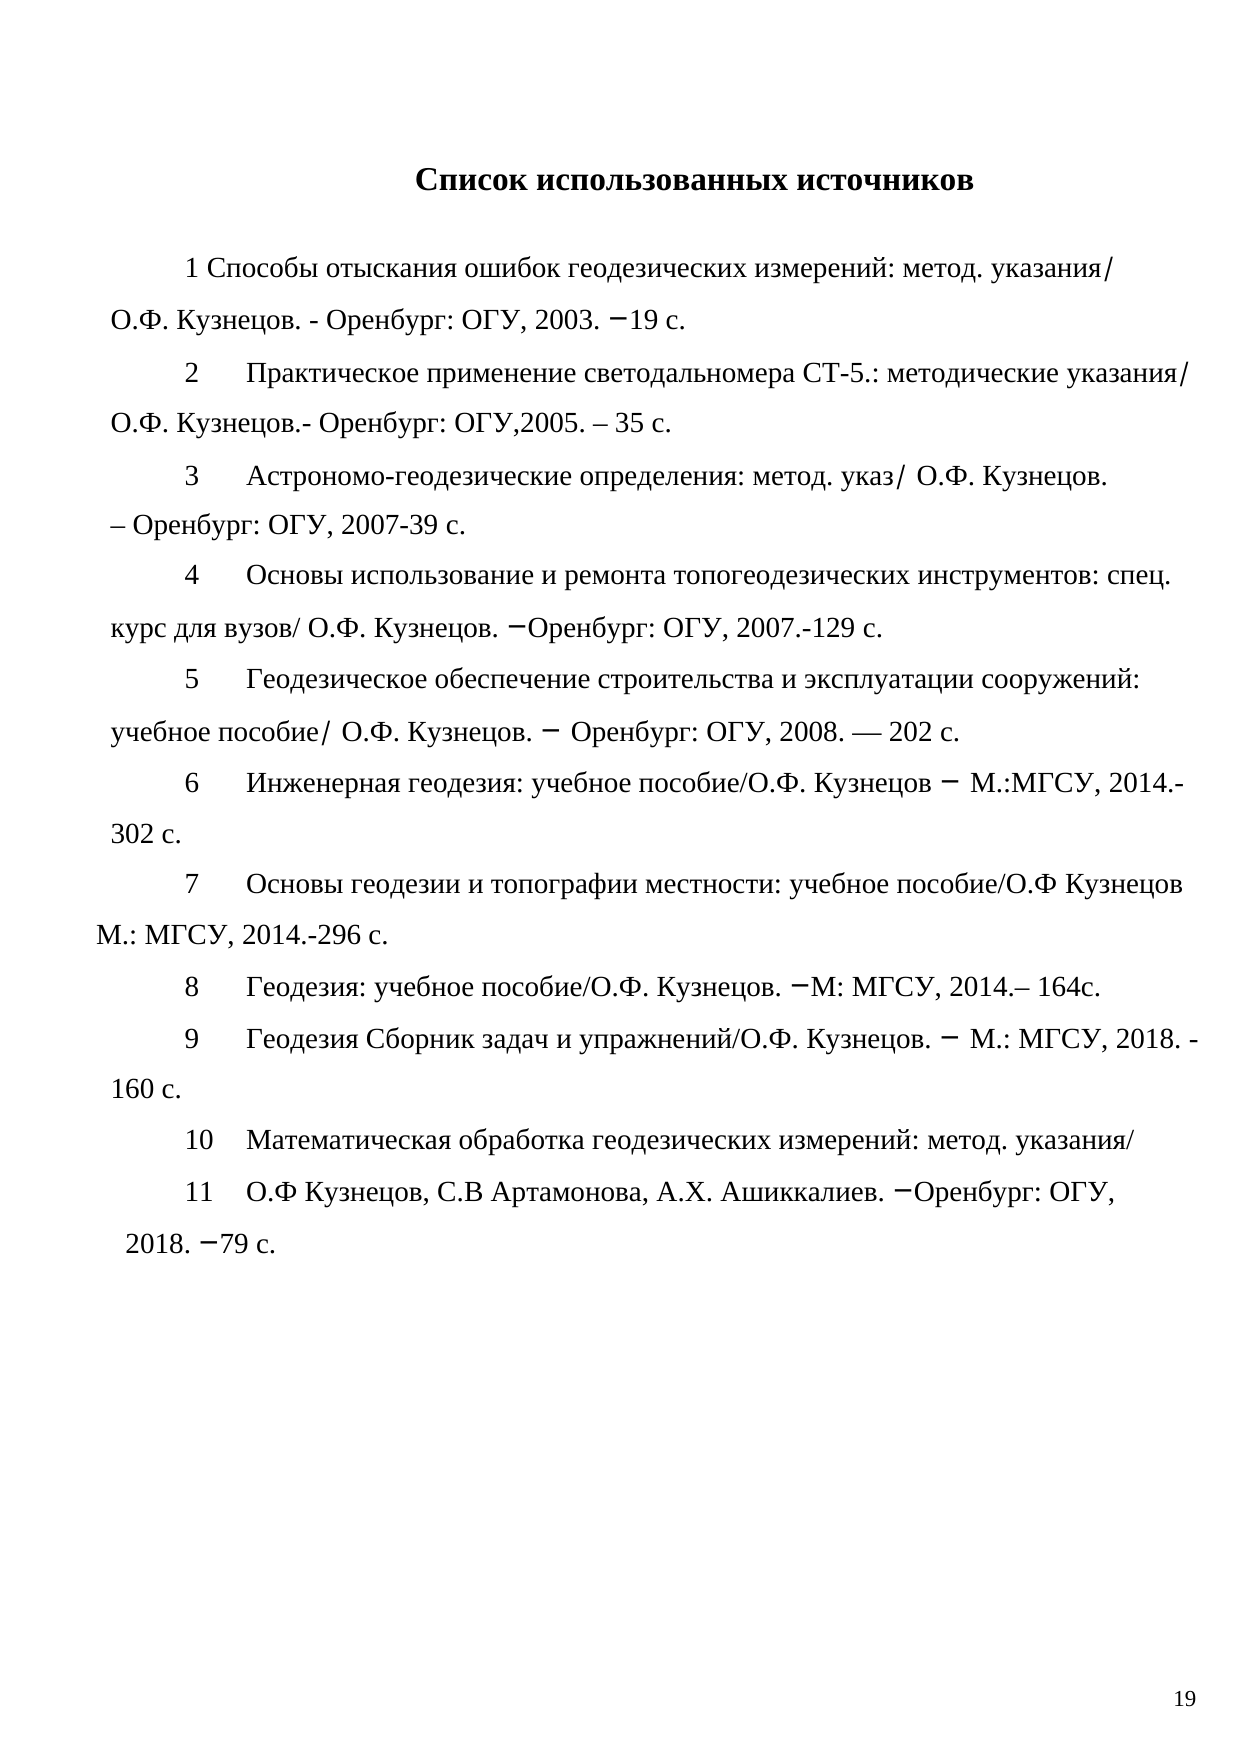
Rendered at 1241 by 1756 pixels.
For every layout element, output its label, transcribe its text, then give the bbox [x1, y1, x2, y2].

list Инженерная геодезия: учебное пособие/О.Ф. Кузнецов ‒ М.:МГСУ, 2014.- [184, 766, 1221, 800]
text М.: МГСУ, 2014.-296 с. [96, 917, 1221, 950]
list Практическое применение светодальномера СТ-5.: методические указания⁄ О.Ф. Кузнецов.- Оренбург: ОГУ,2005. – 35 с. [110, 353, 1195, 439]
list Способы отыскания ошибок геодезических измерений: метод. указания⁄ О.Ф. Кузнецов. - Оренбург: ОГУ, 2003. ‒19 с. [110, 248, 1170, 336]
list Математическая обработка геодезических измерений: метод. указания/ [184, 1122, 1221, 1155]
list Геодезия Сборник задач и упражнений/О.Ф. Кузнецов. ‒ М.: МГСУ, 2018. - [184, 1019, 1221, 1055]
list О.Ф Кузнецов, С.В Артамонова, А.Х. Ашиккалиев. ‒Оренбург: ОГУ, [184, 1173, 1221, 1208]
list Основы использование и ремонта топогеодезических инструментов: спец. курс для вузов/ О.Ф. Кузнецов. ‒Оренбург: ОГУ, 2007.-129 с. [110, 557, 1173, 644]
text 160 с. [110, 1072, 1221, 1105]
text Список использованных источников [414, 159, 1221, 198]
list Основы геодезии и топографии местности: учебное пособие/О.Ф Кузнецов [184, 866, 1221, 900]
list Геодезия: учебное пособие/О.Ф. Кузнецов. ‒М: МГСУ, 2014.– 164с. [184, 967, 1221, 1002]
text 302 с. [110, 816, 1221, 849]
list Астрономо-геодезические определения: метод. указ⁄ О.Ф. Кузнецов. – Оренбург: ОГУ, 2007-39 с. [110, 456, 1109, 541]
text 2018. ‒79 с. [125, 1225, 1221, 1260]
list Геодезическое обеспечение строительства и эксплуатации сооружений: учебное пособие⁄ О.Ф. Кузнецов. ‒ Оренбург: ОГУ, 2008. — 202 с. [110, 662, 1142, 748]
